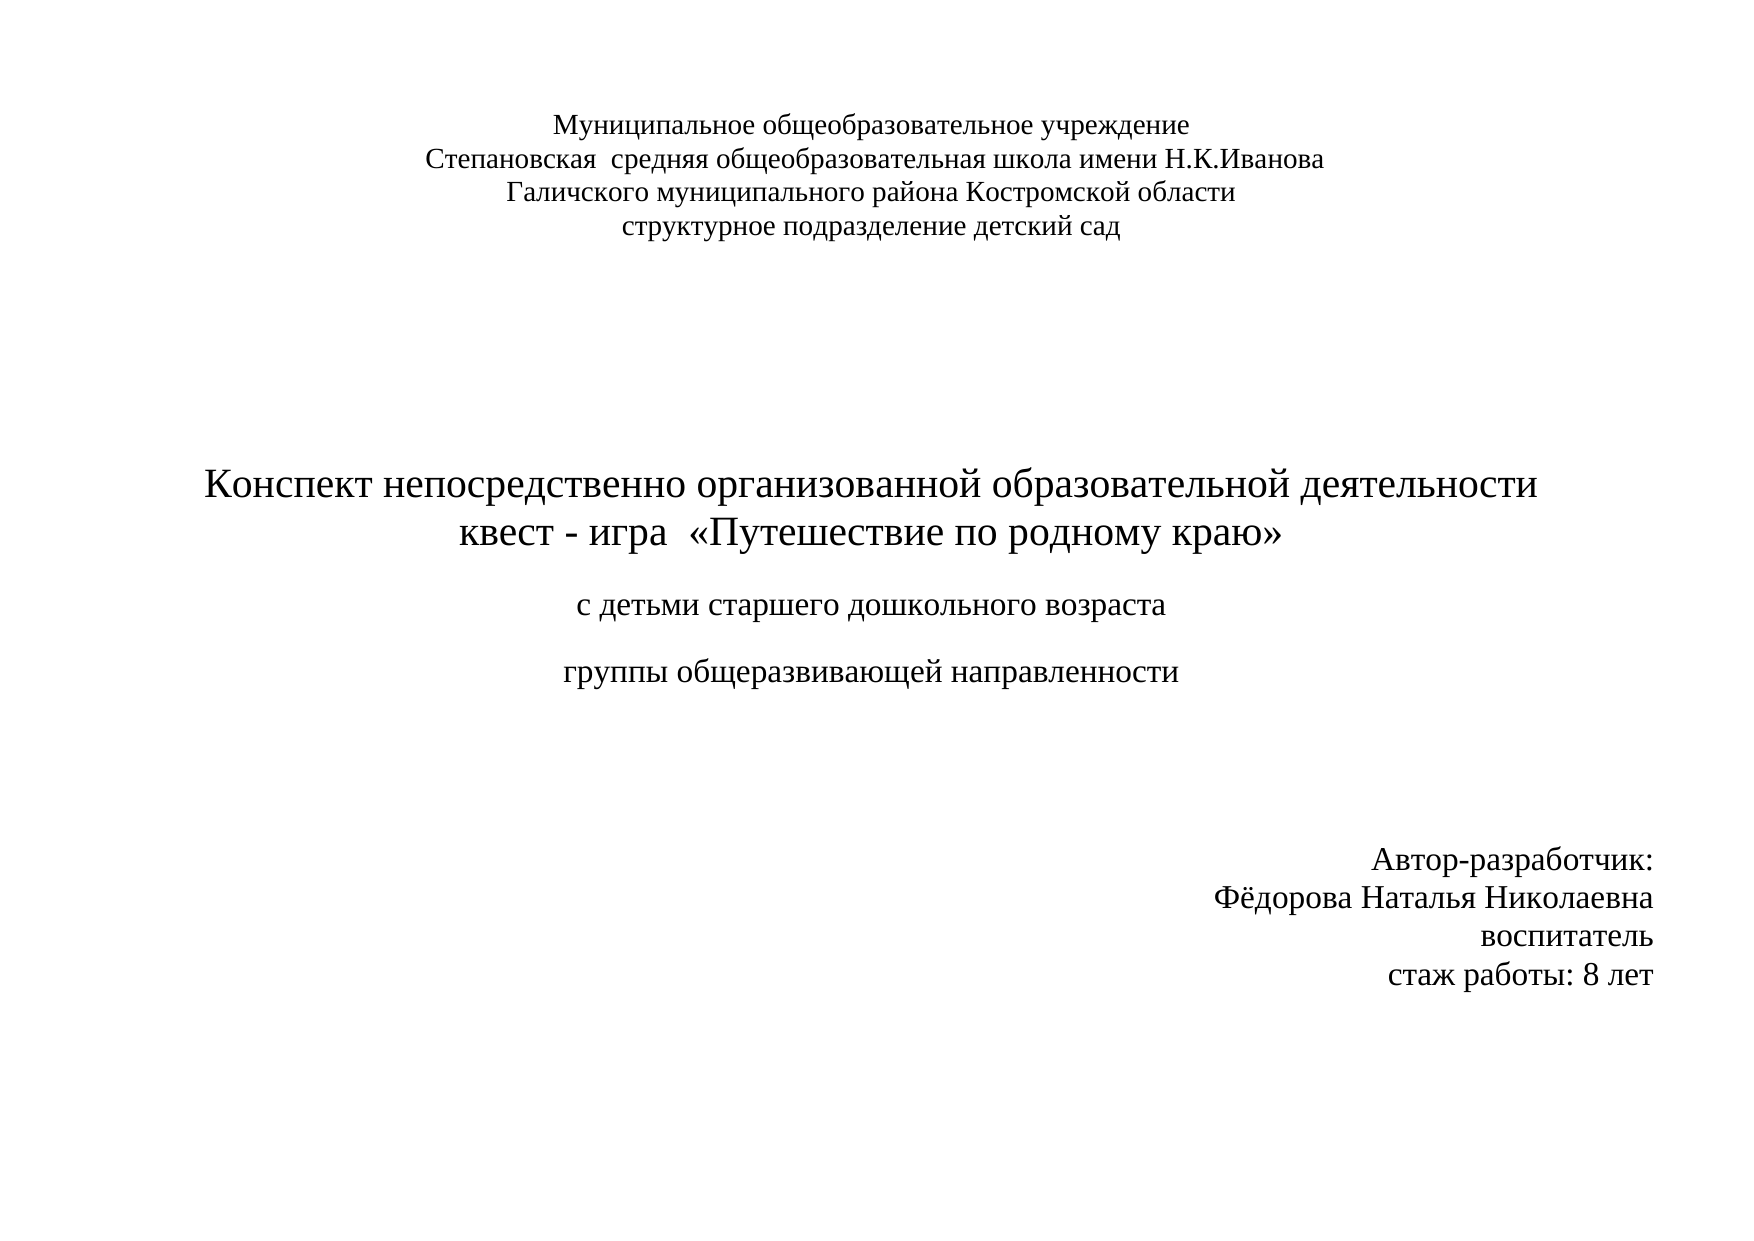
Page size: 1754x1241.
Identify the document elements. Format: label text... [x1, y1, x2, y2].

text структурное подразделение детский сад [89, 208, 1654, 242]
text стаж работы: 8 лет [89, 954, 1654, 992]
text Муниципальное общеобразовательное учреждение [89, 107, 1654, 141]
text Конспект непосредственно организованной образовательной деятельности [89, 459, 1654, 507]
text квест - игра «Путешествие по родному краю» [89, 507, 1654, 555]
text Степановская средняя общеобразовательная школа имени Н.К.Иванова [89, 141, 1654, 174]
text Фёдорова Наталья Николаевна [89, 877, 1654, 915]
text с детьми старшего дошкольного возраста [89, 584, 1654, 622]
text Галичского муниципального района Костромской области [89, 174, 1654, 208]
text группы общеразвивающей направленности [89, 651, 1654, 690]
text воспитатель [89, 915, 1654, 954]
text Автор-разработчик: [89, 839, 1654, 877]
